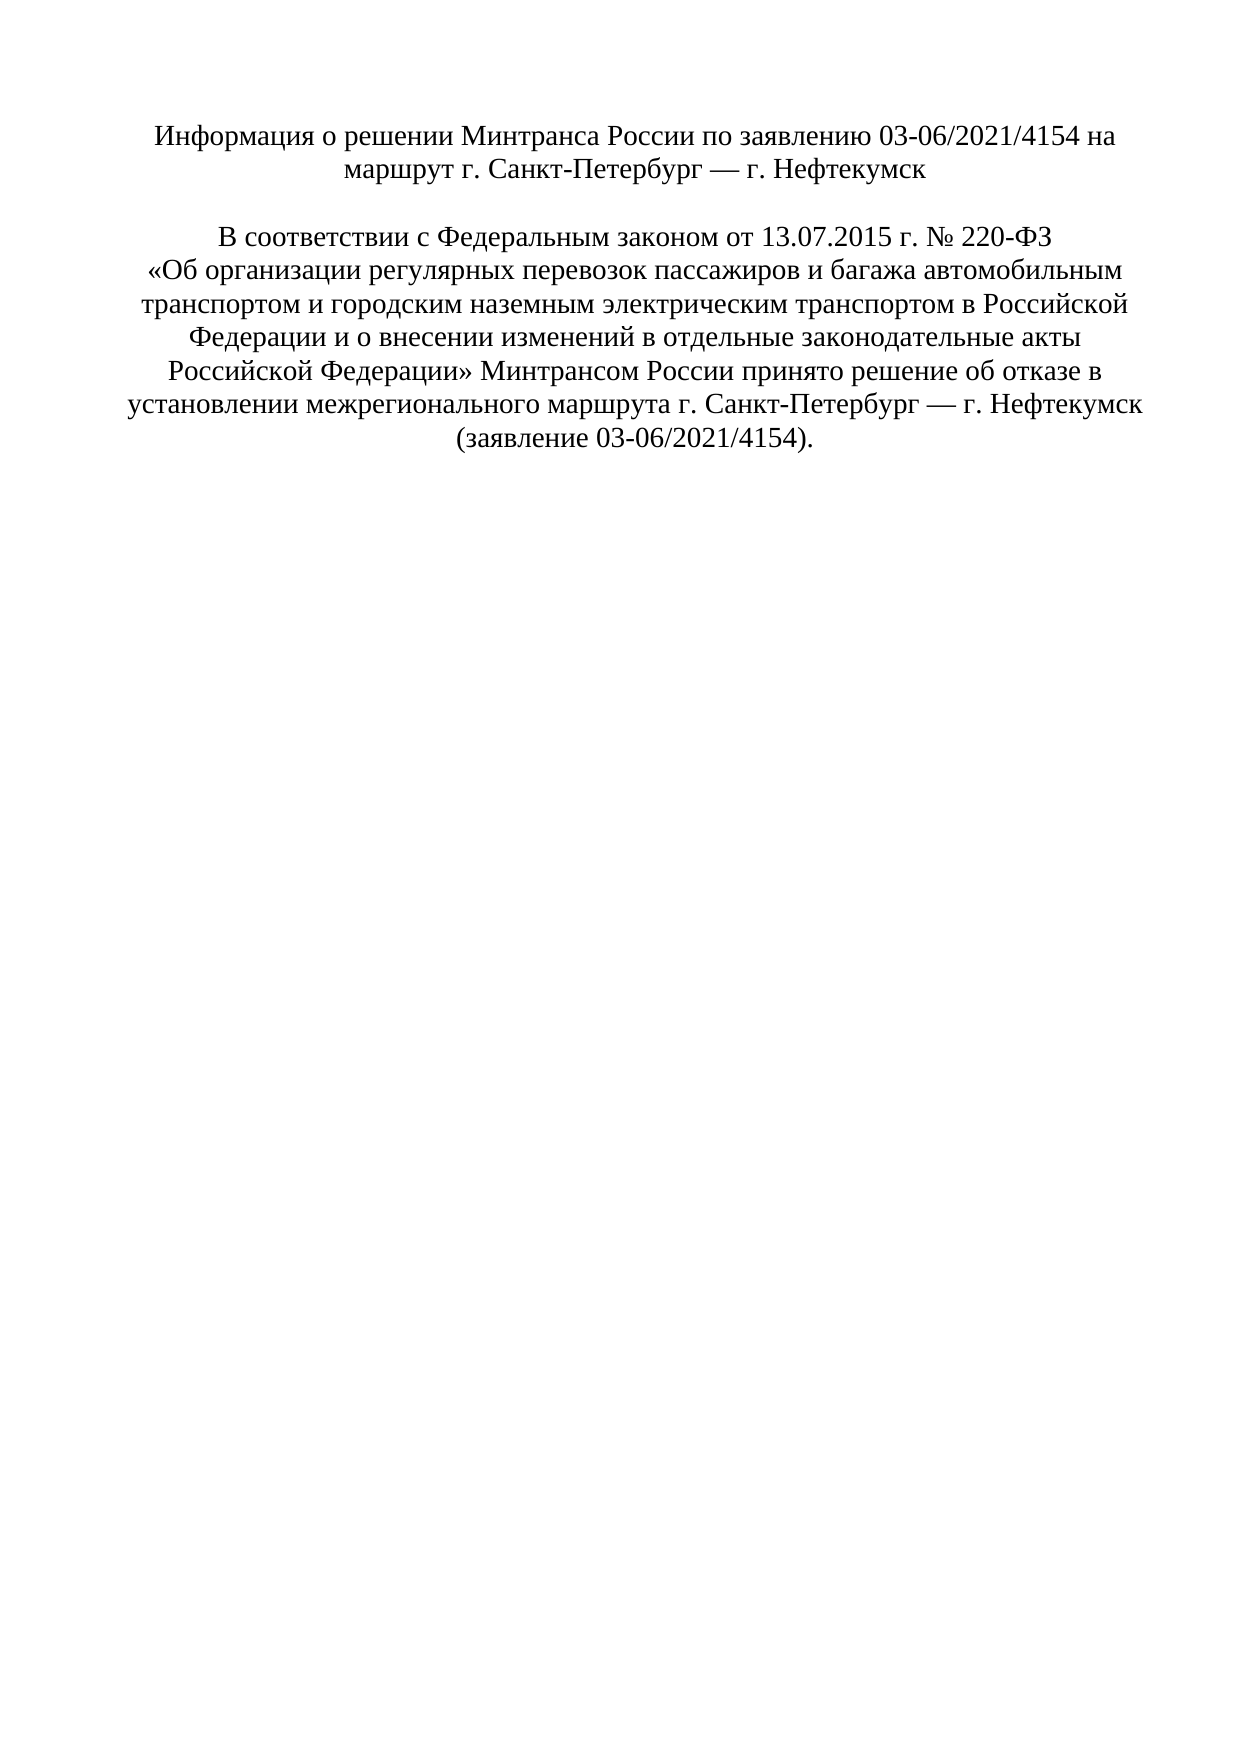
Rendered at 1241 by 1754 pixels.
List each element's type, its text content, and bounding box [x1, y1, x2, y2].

text Информация о решении Минтранса России по заявлению 03-06/2021/4154 на маршрут г. Санкт-Петербург — г. Нефтекумск [118, 118, 1152, 185]
text В соответствии с Федеральным законом от 13.07.2015 г. № 220-ФЗ «Об организации регулярных перевозок пассажиров и багажа автомобильным транспортом и городским наземным электрическим транспортом в Российской Федерации и о внесении изменений в отдельные законодательные акты Российской Федерации» Минтрансом России принято решение об отказе в установлении межрегионального маршрута г. Санкт-Петербург — г. Нефтекумск (заявление 03-06/2021/4154). [118, 219, 1152, 453]
